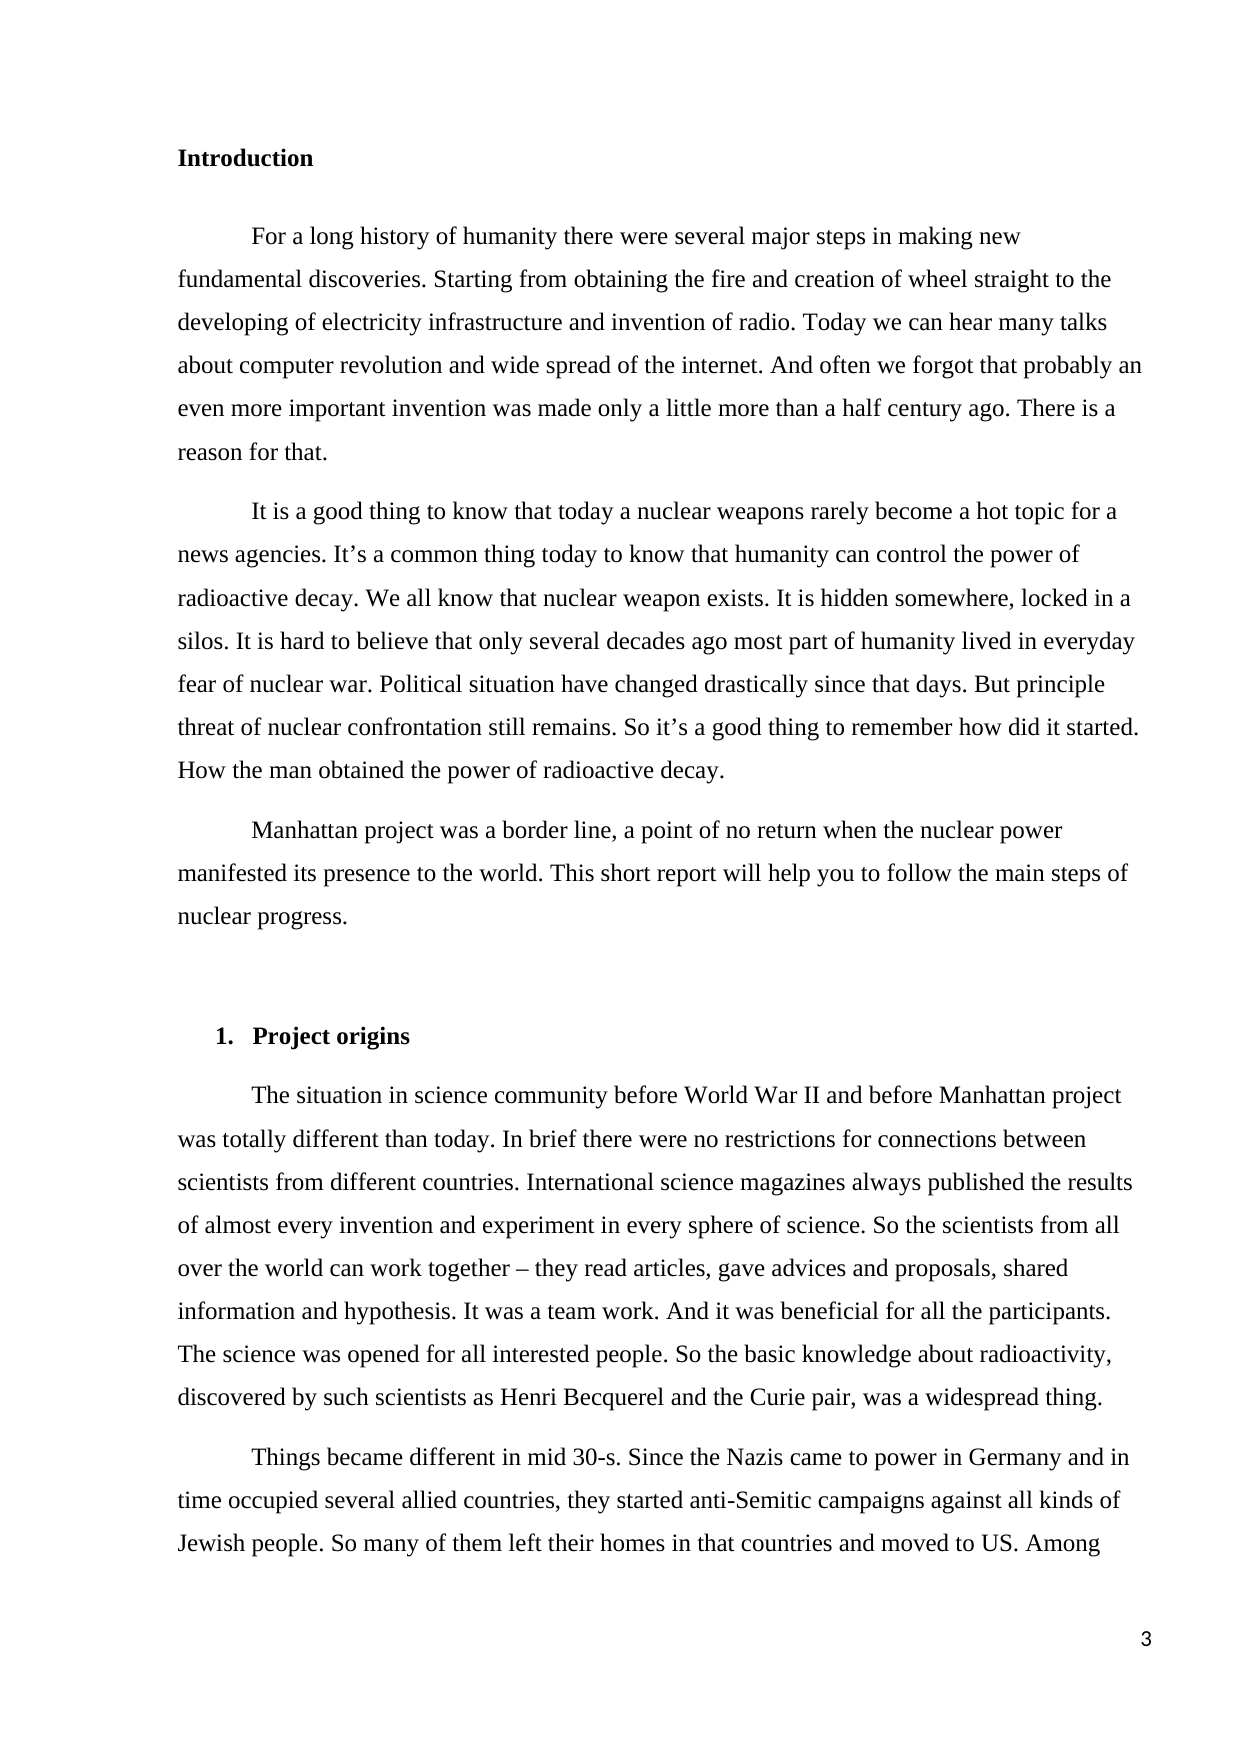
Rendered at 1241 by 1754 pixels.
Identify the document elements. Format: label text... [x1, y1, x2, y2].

text The situation in science community before World War II and before Manhattan project was totally different than today. In brief there were no restrictions for connections between scientists from different countries. International science magazines always published the results of almost every invention and experiment in every sphere of science. So the scientists from all over the world can work together – they read articles, gave advices and proposals, shared information and hypothesis. It was a team work. And it was beneficial for all the participants. The science was opened for all interested people. So the basic knowledge about radioactivity, discovered by such scientists as Henri Becquerel and the Curie pair, was a widespread thing. [177, 1081, 1152, 1411]
subtitle Introduction [177, 143, 1152, 172]
text Manhattan project was a border line, a point of no return when the nuclear power manifested its presence to the world. This short report will help you to follow the main steps of nuclear progress. [177, 815, 1152, 930]
text It is a good thing to know that today a nuclear weapons rarely become a hot topic for a news agencies. It’s a common thing today to know that humanity can control the power of radioactive decay. We all know that nuclear weapon exists. It is hidden somewhere, locked in a silos. It is hard to believe that only several decades ago most part of humanity lived in everyday fear of nuclear war. Political situation have changed drastically since that days. But principle threat of nuclear confrontation still remains. So it’s a good thing to remember how did it started. How the man obtained the power of radioactive decay. [177, 496, 1152, 784]
list Project origins [215, 1021, 1152, 1049]
text For a long history of humanity there were several major steps in making new fundamental discoveries. Starting from obtaining the fire and creation of wheel straight to the developing of electricity infrastructure and invention of radio. Today we can hear many talks about computer revolution and wide spread of the internet. And often we forgot that probably an even more important invention was made only a little more than a half century ago. There is a reason for that. [177, 221, 1152, 465]
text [177, 1442, 1152, 1557]
